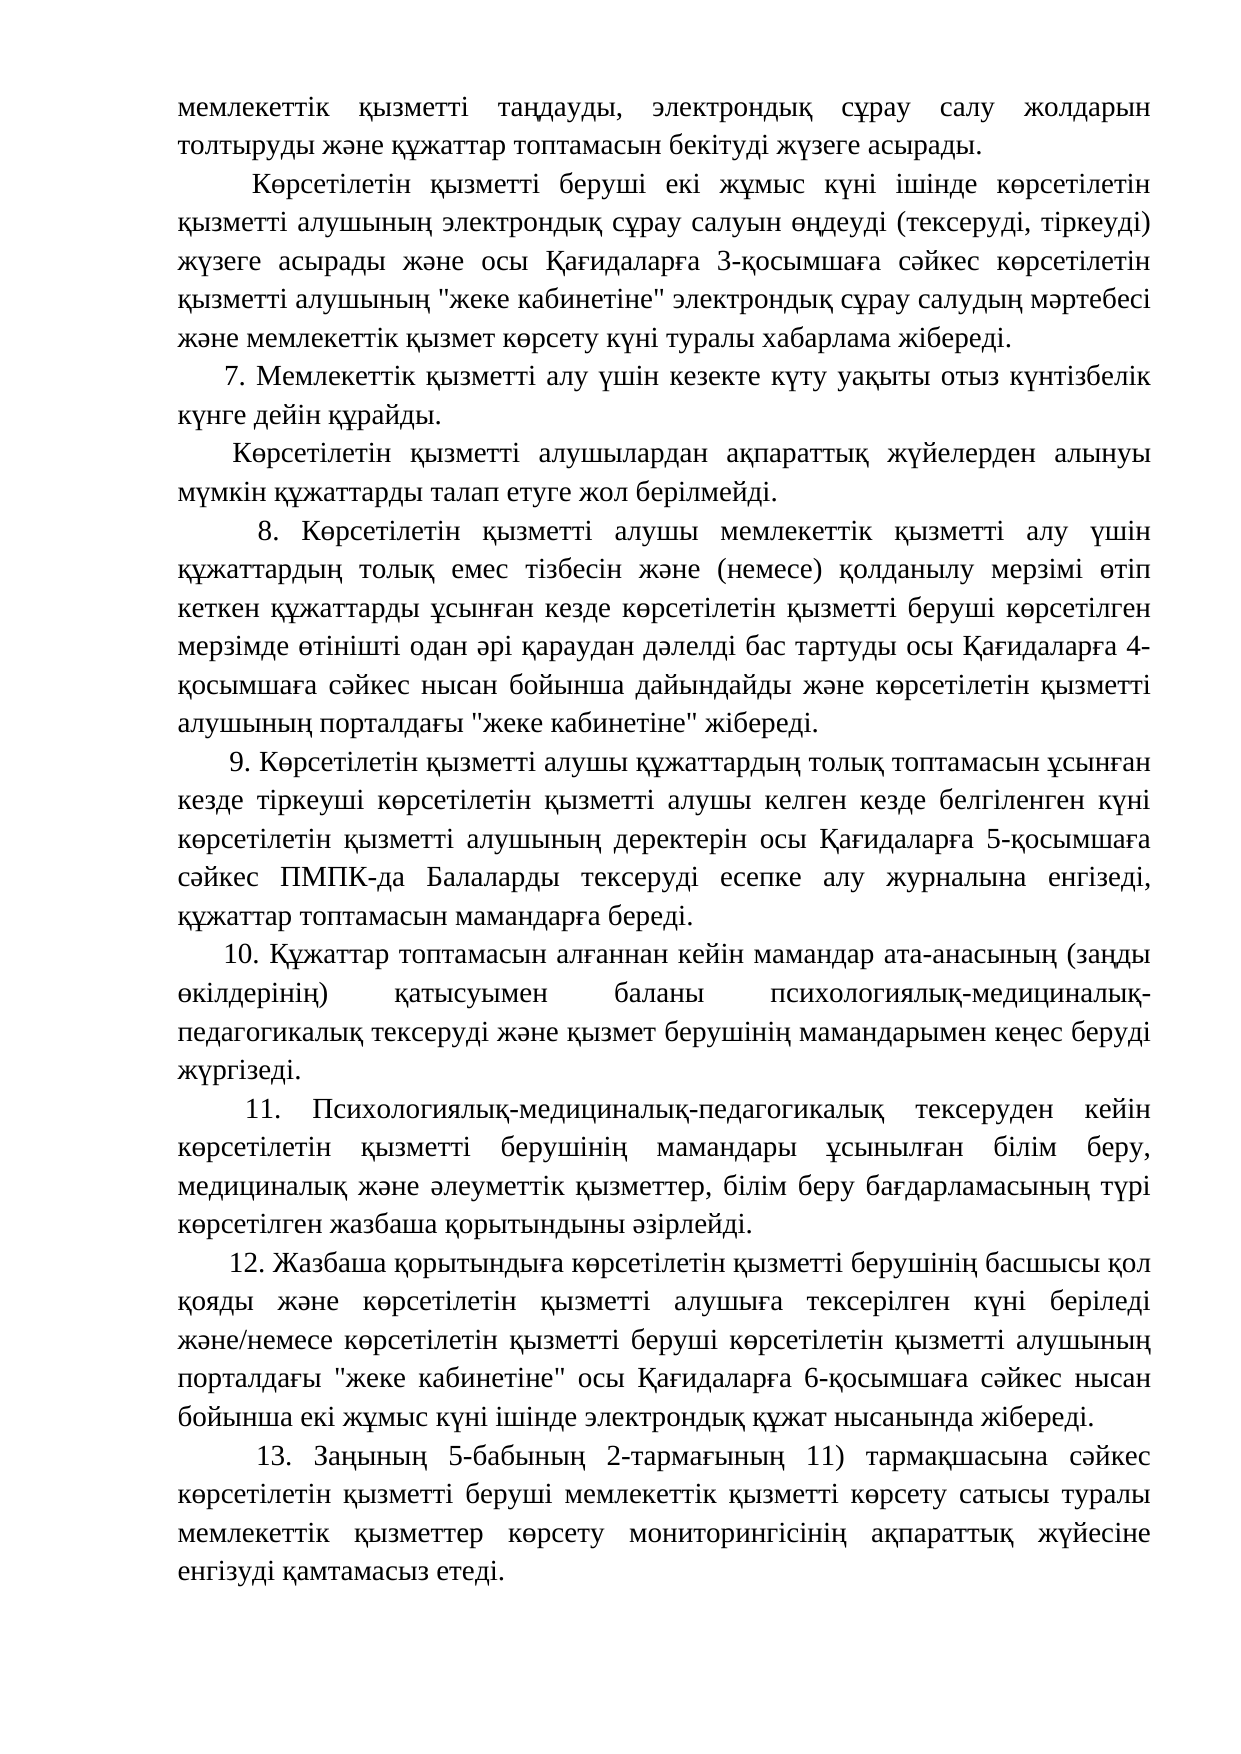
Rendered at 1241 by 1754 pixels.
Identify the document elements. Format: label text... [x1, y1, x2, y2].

text 12. Жазбаша қорытындыға көрсетілетін қызметті берушінің басшысы қол қояды және көрсетілетін қызметті алушыға тексерілген күні беріледі және/немесе көрсетілетін қызметті беруші көрсетілетін қызметті алушының порталдағы "жеке кабинетіне" осы Қағидаларға 6-қосымшаға сәйкес нысан бойынша екі жұмыс күні ішінде электрондық құжат нысанында жібереді. [177, 1245, 1152, 1433]
text 10. Құжаттар топтамасын алғаннан кейін мамандар ата-анасының (заңды өкілдерінің) қатысуымен баланы психологиялық-медициналық-педагогикалық тексеруді және қызмет берушінің мамандарымен кеңес беруді жүргізеді. [177, 937, 1152, 1086]
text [177, 89, 1152, 161]
text 9. Көрсетілетін қызметті алушы құжаттардың толық топтамасын ұсынған кезде тіркеуші көрсетілетін қызметті алушы келген кезде белгіленген күні көрсетілетін қызметті алушының деректерін осы Қағидаларға 5-қосымшаға сәйкес ПМПК-да Балаларды тексеруді есепке алу журналына енгізеді, құжаттар топтамасын мамандарға береді. [177, 744, 1152, 932]
text 13. Заңының 5-бабының 2-тармағының 11) тармақшасына сәйкес көрсетілетін қызметті беруші мемлекеттік қызметті көрсету сатысы туралы мемлекеттік қызметтер көрсету мониторингісінің ақпараттық жүйесіне енгізуді қамтамасыз етеді. [177, 1438, 1152, 1587]
text 8. Көрсетілетін қызметті алушы мемлекеттік қызметті алу үшін құжаттардың толық емес тізбесін және (немесе) қолданылу мерзімі өтіп кеткен құжаттарды ұсынған кезде көрсетілетін қызметті беруші көрсетілген мерзімде өтінішті одан әрі қараудан дәлелді бас тартуды осы Қағидаларға 4-қосымшаға сәйкес нысан бойынша дайындайды және көрсетілетін қызметті алушының порталдағы "жеке кабинетіне" жібереді. [177, 513, 1152, 739]
text Көрсетілетін қызметті алушылардан ақпараттық жүйелерден алынуы мүмкін құжаттарды талап етуге жол берілмейді. [177, 436, 1152, 508]
text 7. Мемлекеттік қызметті алу үшін кезекте күту уақыты отыз күнтізбелік күнге дейін құрайды. [177, 358, 1152, 431]
text 11. Психологиялық-медициналық-педагогикалық тексеруден кейін көрсетілетін қызметті берушінің мамандары ұсынылған білім беру, медициналық және әлеуметтік қызметтер, білім беру бағдарламасының түрі көрсетілген жазбаша қорытындыны әзірлейді. [177, 1091, 1152, 1240]
text Көрсетілетін қызметті беруші екі жұмыс күні ішінде көрсетілетін қызметті алушының электрондық сұрау салуын өңдеуді (тексеруді, тіркеуді) жүзеге асырады және осы Қағидаларға 3-қосымшаға сәйкес көрсетілетін қызметті алушының "жеке кабинетіне" электрондық сұрау салудың мәртебесі және мемлекеттік қызмет көрсету күні туралы хабарлама жібереді. [177, 166, 1152, 353]
